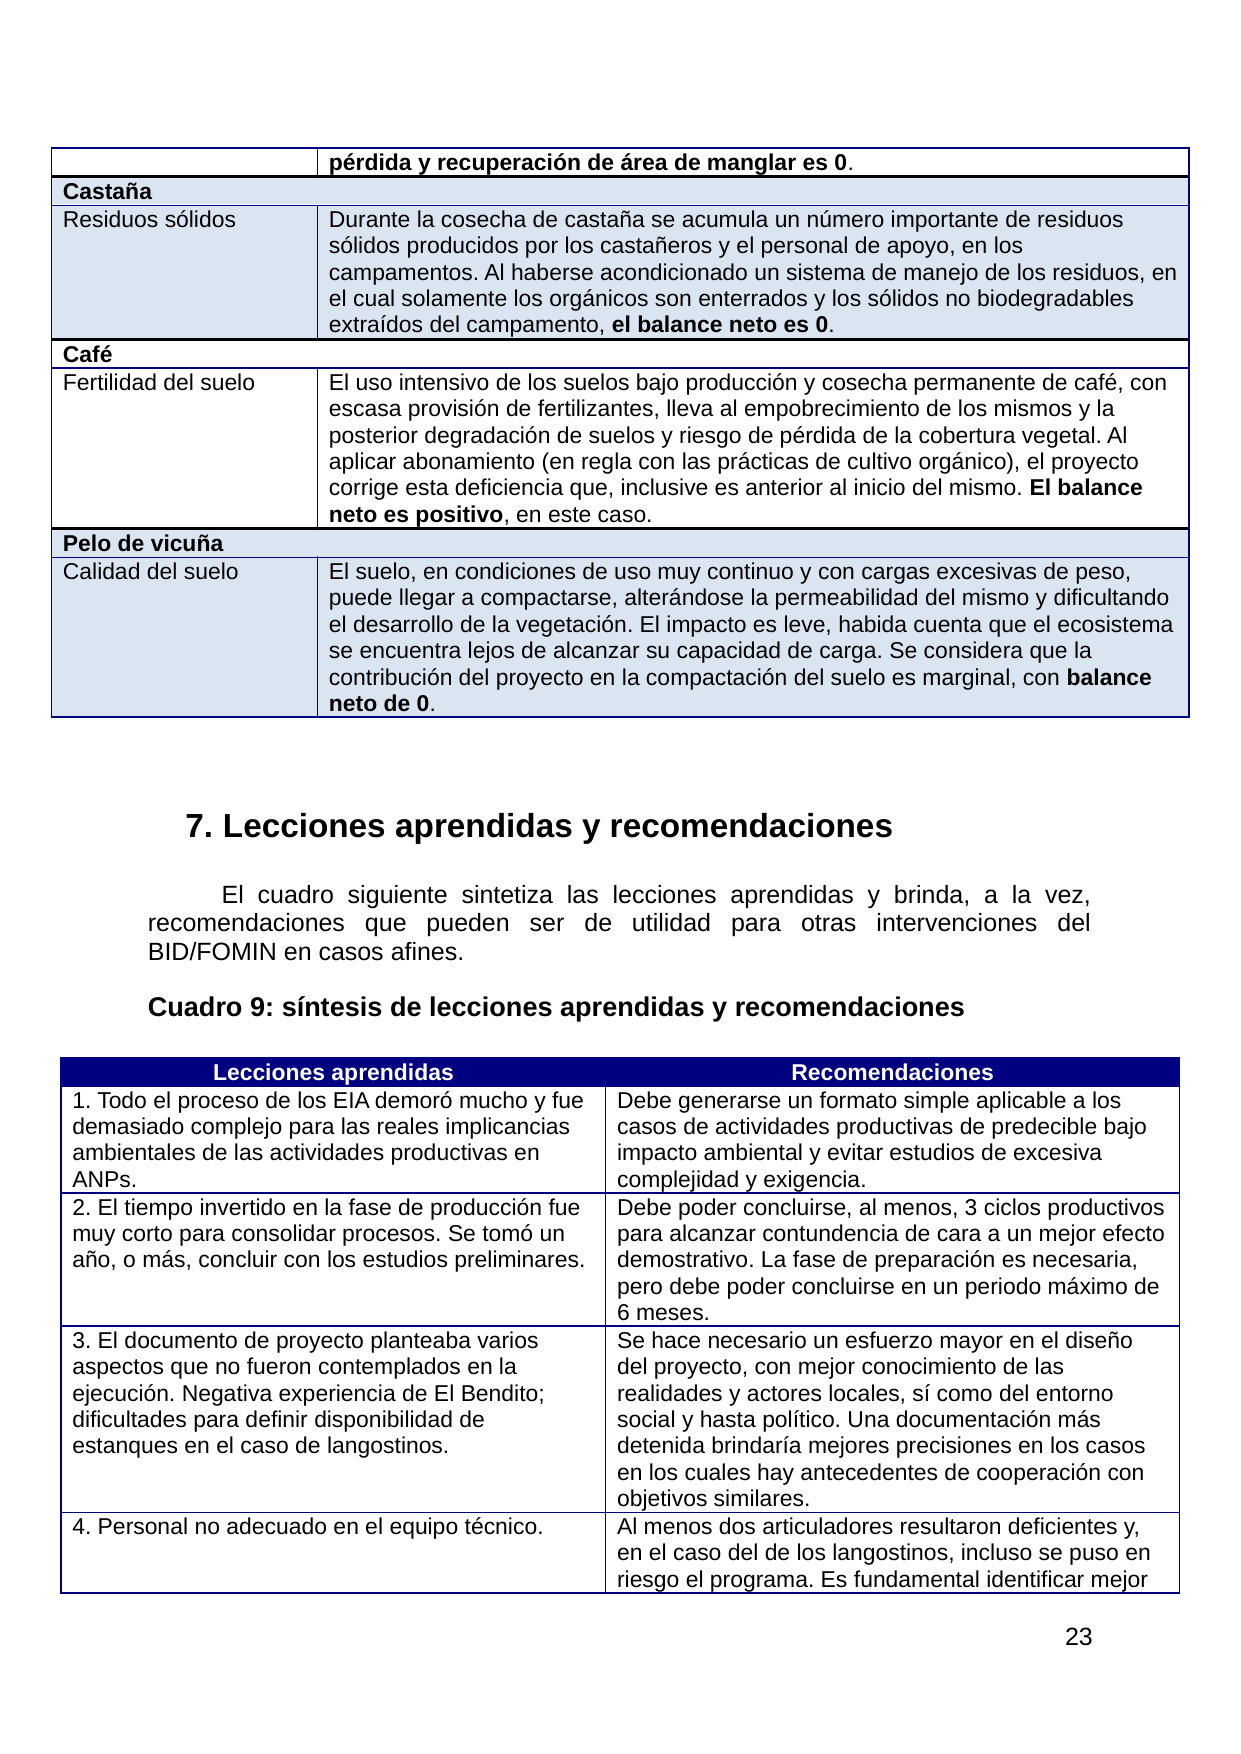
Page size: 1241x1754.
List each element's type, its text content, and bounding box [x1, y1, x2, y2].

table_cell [62, 1513, 605, 1592]
table_cell Calidad del suelo [52, 558, 317, 716]
table_cell Castaña [52, 178, 1188, 204]
table_cell 3. El documento de proyecto planteaba varios aspectos que no fueron contemplados en la ejecución. Negativa experiencia de El Bendito; dificultades para definir disponibilidad de estanques en el caso de langostinos. [62, 1327, 605, 1511]
subtitle Lecciones aprendidas y recomendaciones [185, 806, 1092, 844]
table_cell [606, 1513, 1179, 1592]
table_header Lecciones aprendidas [62, 1059, 605, 1085]
table_cell 2. El tiempo invertido en la fase de producción fue muy corto para consolidar procesos. Se tomó un año, o más, concluir con los estudios preliminares. [62, 1194, 605, 1325]
table_cell Durante la cosecha de castaña se acumula un número importante de residuos sólidos producidos por los castañeros y el personal de apoyo, en los campamentos. Al haberse acondicionado un sistema de manejo de los residuos, en el cual solamente los orgánicos son enterrados y los sólidos no biodegradables extraídos del campamento, el balance neto es 0. [318, 206, 1188, 338]
table_cell Se hace necesario un esfuerzo mayor en el diseño del proyecto, con mejor conocimiento de las realidades y actores locales, sí como del entorno social y hasta político. Una documentación más detenida brindaría mejores precisiones en los casos en los cuales hay antecedentes de cooperación con objetivos similares. [606, 1327, 1179, 1511]
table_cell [52, 149, 317, 175]
table_header Recomendaciones [606, 1059, 1179, 1085]
table_cell Café [52, 341, 1188, 367]
table_cell El suelo, en condiciones de uso muy continuo y con cargas excesivas de peso, puede llegar a compactarse, alterándose la permeabilidad del mismo y dificultando el desarrollo de la vegetación. El impacto es leve, habida cuenta que el ecosistema se encuentra lejos de alcanzar su capacidad de carga. Se considera que la contribución del proyecto en la compactación del suelo es marginal, con balance neto de 0. [318, 558, 1188, 716]
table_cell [318, 149, 1188, 175]
table_cell El uso intensivo de los suelos bajo producción y cosecha permanente de café, con escasa provisión de fertilizantes, lleva al empobrecimiento de los mismos y la posterior degradación de suelos y riesgo de pérdida de la cobertura vegetal. Al aplicar abonamiento (en regla con las prácticas de cultivo orgánico), el proyecto corrige esta deficiencia que, inclusive es anterior al inicio del mismo. El balance neto es positivo, en este caso. [318, 369, 1188, 527]
table_cell Debe generarse un formato simple aplicable a los casos de actividades productivas de predecible bajo impacto ambiental y evitar estudios de excesiva complejidad y exigencia. [606, 1087, 1179, 1192]
table_cell Debe poder concluirse, al menos, 3 ciclos productivos para alcanzar contundencia de cara a un mejor efecto demostrativo. La fase de preparación es necesaria, pero debe poder concluirse en un periodo máximo de 6 meses. [606, 1194, 1179, 1325]
table_cell Pelo de vicuña [52, 530, 1188, 556]
text El cuadro siguiente sintetiza las lecciones aprendidas y brinda, a la vez, recomendaciones que pueden ser de utilidad para otras intervenciones del BID/FOMIN en casos afines. [148, 879, 1092, 966]
subtitle Cuadro 9: síntesis de lecciones aprendidas y recomendaciones [148, 991, 1092, 1022]
table_cell 1. Todo el proceso de los EIA demoró mucho y fue demasiado complejo para las reales implicancias ambientales de las actividades productivas en ANPs. [62, 1087, 605, 1192]
table_cell Residuos sólidos [52, 206, 317, 338]
table_cell Fertilidad del suelo [52, 369, 317, 527]
